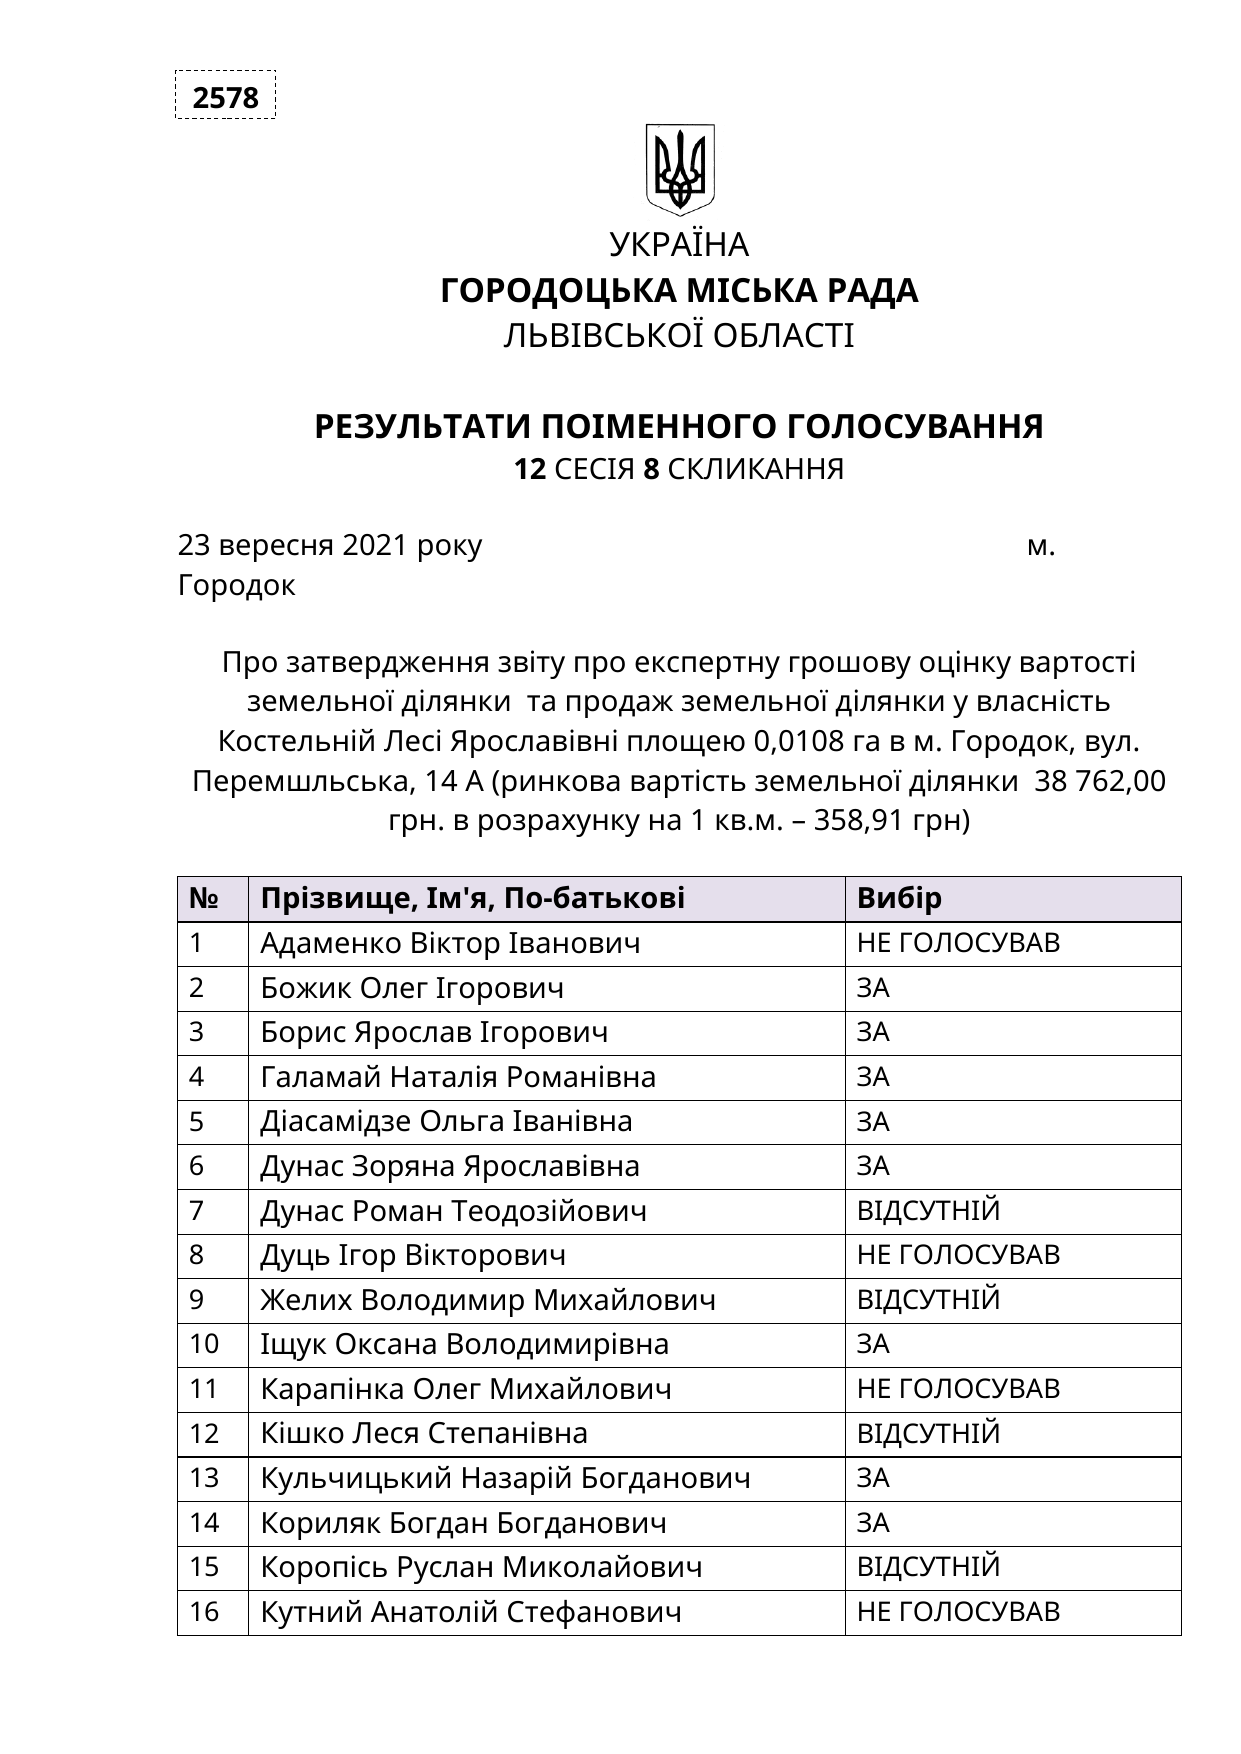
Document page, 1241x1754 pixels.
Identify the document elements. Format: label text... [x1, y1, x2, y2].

table_cell Кутний Анатолій Стефанович [249, 1591, 845, 1635]
table_cell Карапінка Олег Михайлович [249, 1368, 845, 1412]
table_cell Адаменко Віктор Іванович [249, 923, 845, 966]
table_cell 16 [178, 1591, 248, 1635]
picture [633, 118, 726, 221]
table_cell 10 [178, 1324, 248, 1367]
table_cell 7 [178, 1190, 248, 1233]
table_cell Кульчицький Назарій Богданович [249, 1458, 845, 1501]
table_cell 11 [178, 1368, 248, 1412]
table_cell ВІДСУТНІЙ [846, 1279, 1181, 1323]
table_header Вибір [846, 877, 1181, 921]
table_cell Желих Володимир Михайлович [249, 1279, 845, 1323]
table_cell 15 [178, 1547, 248, 1590]
table_cell 14 [178, 1502, 248, 1546]
table_cell 8 [178, 1235, 248, 1278]
table_cell Божик Олег Ігорович [249, 967, 845, 1011]
text РЕЗУЛЬТАТИ ПОІМЕННОГО ГОЛОСУВАННЯ [177, 403, 1181, 448]
text 12 СЕСІЯ 8 СКЛИКАННЯ [177, 448, 1181, 488]
table_cell Борис Ярослав Ігорович [249, 1012, 845, 1055]
text ЛЬВІВСЬКОЇ ОБЛАСТІ [177, 312, 1181, 357]
table_cell НЕ ГОЛОСУВАВ [846, 923, 1181, 966]
table_cell 3 [178, 1012, 248, 1055]
table_cell Дуць Ігор Вікторович [249, 1235, 845, 1278]
table_cell ЗА [846, 1324, 1181, 1367]
table_cell Кішко Леся Степанівна [249, 1413, 845, 1456]
table_cell 5 [178, 1101, 248, 1144]
table_cell ЗА [846, 967, 1181, 1011]
table_cell 13 [178, 1458, 248, 1501]
text Про затвердження звіту про експертну грошову оцінку вартості земельної ділянки та продаж земельної ділянки у власність Костельній Лесі Ярославівні площею 0,0108 га в м. Городок, вул. Перемшльська, 14 А (ринкова вартість земельної ділянки 38 762,00 грн. в розрахунку на 1 кв.м. – 358,91 грн) [177, 641, 1181, 839]
table_cell Дунас Зоряна Ярославівна [249, 1145, 845, 1189]
table_cell ВІДСУТНІЙ [846, 1547, 1181, 1590]
table_cell 4 [178, 1056, 248, 1100]
table_cell НЕ ГОЛОСУВАВ [846, 1591, 1181, 1635]
table_cell ЗА [846, 1145, 1181, 1189]
table_cell 1 [178, 923, 248, 966]
table_cell ЗА [846, 1101, 1181, 1144]
table_cell ЗА [846, 1502, 1181, 1546]
table_cell 12 [178, 1413, 248, 1456]
text 23 вересня 2021 року м. Городок [177, 525, 1181, 604]
table_cell НЕ ГОЛОСУВАВ [846, 1235, 1181, 1278]
table_cell ЗА [846, 1458, 1181, 1501]
table_cell Галамай Наталія Романівна [249, 1056, 845, 1100]
table_cell НЕ ГОЛОСУВАВ [846, 1368, 1181, 1412]
table_cell 6 [178, 1145, 248, 1189]
table_cell ЗА [846, 1012, 1181, 1055]
table_header Прізвище, Ім'я, По-батькові [249, 877, 845, 921]
table_cell ВІДСУТНІЙ [846, 1190, 1181, 1233]
table_cell 2 [178, 967, 248, 1011]
text УКРАЇНА [177, 221, 1181, 266]
table_cell 9 [178, 1279, 248, 1323]
table_header № [178, 877, 248, 921]
table_cell Коропісь Руслан Миколайович [249, 1547, 845, 1590]
table_cell Іщук Оксана Володимирівна [249, 1324, 845, 1367]
table_cell Діасамідзе Ольга Іванівна [249, 1101, 845, 1144]
text ГОРОДОЦЬКА МІСЬКА РАДА [177, 266, 1181, 312]
table_cell ЗА [846, 1056, 1181, 1100]
table_cell Кориляк Богдан Богданович [249, 1502, 845, 1546]
table_cell ВІДСУТНІЙ [846, 1413, 1181, 1456]
table_cell Дунас Роман Теодозійович [249, 1190, 845, 1233]
